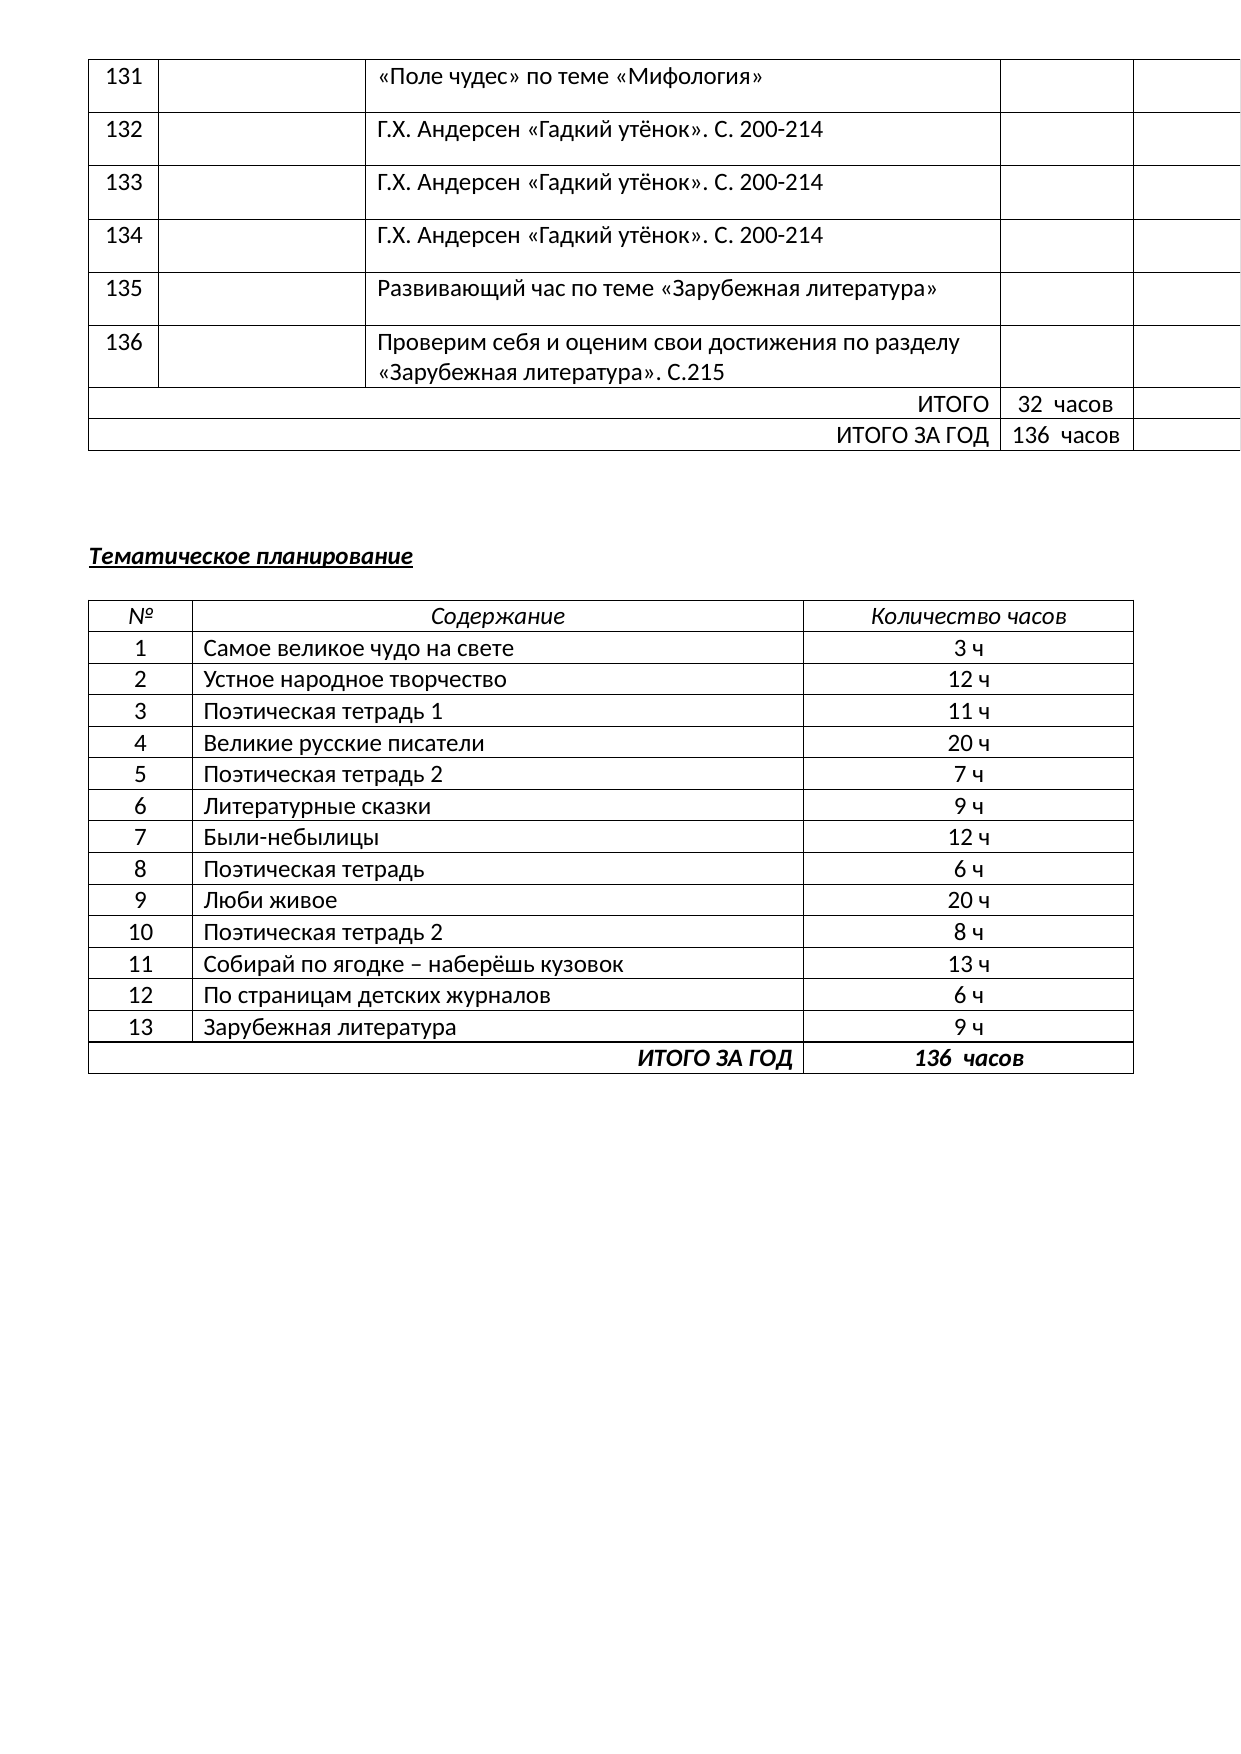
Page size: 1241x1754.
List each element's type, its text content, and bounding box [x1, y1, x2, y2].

table_cell [1134, 273, 1240, 325]
table_cell 7 ч [804, 758, 1133, 789]
table_cell Г.Х. Андерсен «Гадкий утёнок». С. 200-214 [366, 113, 1000, 165]
table_cell [1134, 419, 1240, 450]
table_header № [89, 601, 192, 631]
table_cell 11 ч [804, 695, 1133, 726]
table_cell 12 ч [804, 821, 1133, 852]
table_cell 10 [89, 916, 192, 947]
table_cell 2 [89, 664, 192, 694]
table_cell Поэтическая тетрадь 2 [193, 758, 803, 789]
table_cell [1134, 166, 1240, 218]
table_cell [1134, 60, 1240, 112]
table_cell [1134, 326, 1240, 387]
table_header Содержание [193, 601, 803, 631]
table_cell [159, 166, 365, 218]
table_cell [159, 326, 365, 387]
table_cell 32 часов [1001, 388, 1133, 418]
table_cell Были-небылицы [193, 821, 803, 852]
table_cell 12 ч [804, 664, 1133, 694]
table_cell Г.Х. Андерсен «Гадкий утёнок». С. 200-214 [366, 220, 1000, 272]
table_cell 9 ч [804, 1011, 1133, 1041]
table_cell Зарубежная литература [193, 1011, 803, 1041]
table_cell Собирай по ягодке – наберёшь кузовок [193, 948, 803, 978]
table_cell [1001, 113, 1133, 165]
table_cell 3 ч [804, 632, 1133, 663]
text Тематическое планирование [89, 540, 1122, 570]
table_cell 7 [89, 821, 192, 852]
table_cell [159, 273, 365, 325]
table_cell [159, 60, 365, 112]
table_cell Люби живое [193, 885, 803, 915]
table_cell Литературные сказки [193, 790, 803, 820]
table_cell Проверим себя и оценим свои достижения по разделу «Зарубежная литература». С.215 [366, 326, 1000, 387]
table_cell 5 [89, 758, 192, 789]
table_cell 13 ч [804, 948, 1133, 978]
table_cell ИТОГО ЗА ГОД [89, 419, 1000, 450]
table_cell [159, 113, 365, 165]
table_cell Поэтическая тетрадь 2 [193, 916, 803, 947]
table_cell 13 [89, 1011, 192, 1041]
table_cell 11 [89, 948, 192, 978]
table_cell 20 ч [804, 885, 1133, 915]
table_cell 6 [89, 790, 192, 820]
table_cell [1001, 60, 1133, 112]
table_cell [1001, 326, 1133, 387]
table_cell «Поле чудес» по теме «Мифология» [366, 60, 1000, 112]
table_cell [1001, 273, 1133, 325]
table_header Количество часов [804, 601, 1133, 631]
table_cell Развивающий час по теме «Зарубежная литература» [366, 273, 1000, 325]
table_cell 136 часов [1001, 419, 1133, 450]
table_cell 136 часов [804, 1043, 1133, 1073]
table_cell 6 ч [804, 853, 1133, 883]
table_cell Г.Х. Андерсен «Гадкий утёнок». С. 200-214 [366, 166, 1000, 218]
table_cell 1 [89, 632, 192, 663]
table_cell [1001, 166, 1133, 218]
table_cell 20 ч [804, 727, 1133, 757]
table_cell 133 [89, 166, 158, 218]
table_cell [1134, 113, 1240, 165]
table_cell 8 [89, 853, 192, 883]
table_cell 134 [89, 220, 158, 272]
table_cell 132 [89, 113, 158, 165]
table_cell Поэтическая тетрадь [193, 853, 803, 883]
table_cell [1134, 220, 1240, 272]
table_cell 9 ч [804, 790, 1133, 820]
table_cell [159, 220, 365, 272]
table_cell Самое великое чудо на свете [193, 632, 803, 663]
table_cell Устное народное творчество [193, 664, 803, 694]
table_cell [1001, 220, 1133, 272]
table_cell ИТОГО [89, 388, 1000, 418]
table_cell 131 [89, 60, 158, 112]
table_cell 9 [89, 885, 192, 915]
table_cell По страницам детских журналов [193, 979, 803, 1010]
table_cell 4 [89, 727, 192, 757]
table_cell 6 ч [804, 979, 1133, 1010]
table_cell 12 [89, 979, 192, 1010]
table_cell 136 [89, 326, 158, 387]
table_cell ИТОГО ЗА ГОД [89, 1043, 803, 1073]
table_cell [1134, 388, 1240, 418]
table_cell 3 [89, 695, 192, 726]
table_cell 135 [89, 273, 158, 325]
table_cell 8 ч [804, 916, 1133, 947]
table_cell Великие русские писатели [193, 727, 803, 757]
table_cell Поэтическая тетрадь 1 [193, 695, 803, 726]
